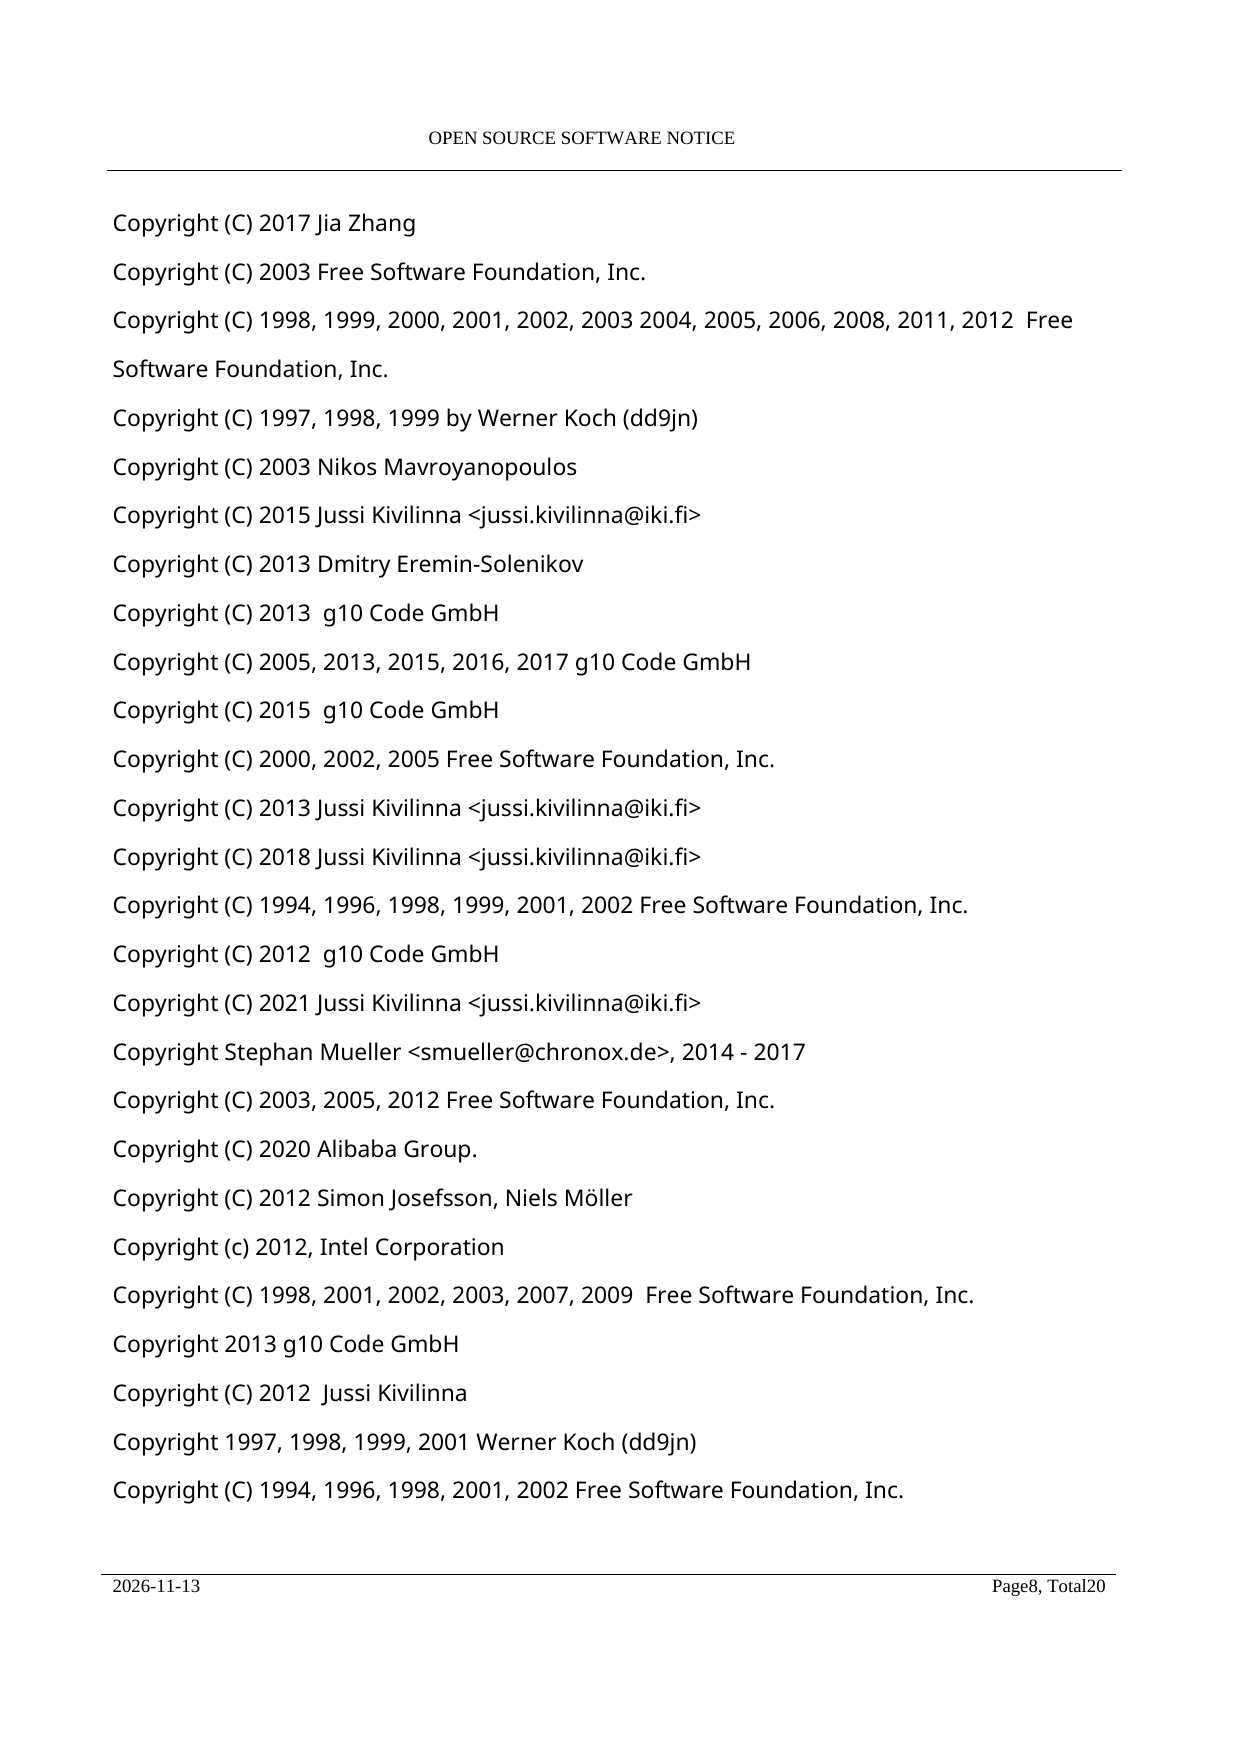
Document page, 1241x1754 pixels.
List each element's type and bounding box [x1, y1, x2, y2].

text [112, 206, 1128, 1555]
